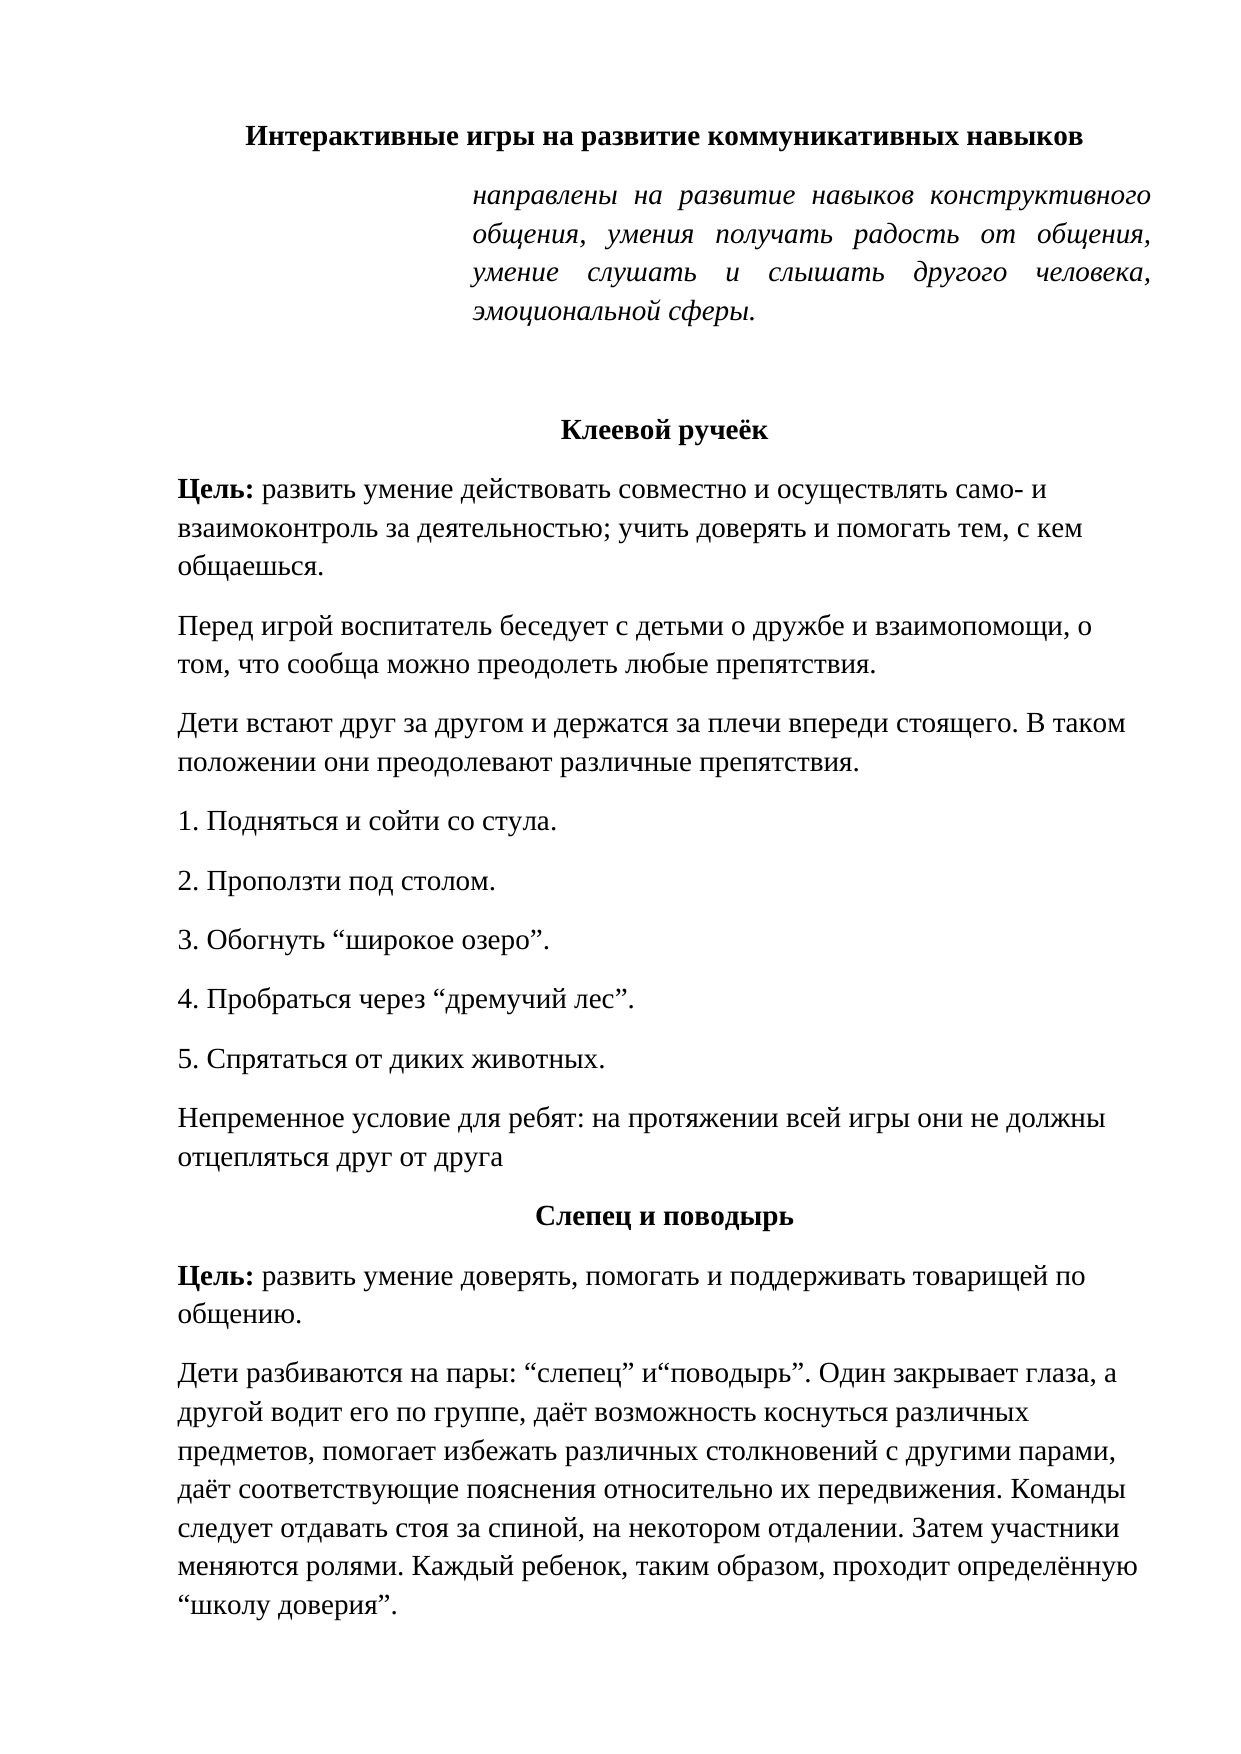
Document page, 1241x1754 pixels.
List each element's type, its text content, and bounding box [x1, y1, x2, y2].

text Слепец и поводырь [177, 1198, 1152, 1232]
text направлены на развитие навыков конструктивного общения, умения получать радость от общения, умение слушать и слышать другого человека, эмоциональной сферы. [472, 177, 1152, 327]
text 1. Подняться и сойти со стула. [177, 803, 1152, 837]
text Интерактивные игры на развитие коммуникативных навыков [177, 118, 1152, 152]
text 3. Обогнуть “широкое озеро”. [177, 922, 1152, 956]
text Дети разбиваются на пары: “слепец” и“поводырь”. Один закрывает глаза, а другой водит его по группе, даёт возможность коснуться различных предметов, помогает избежать различных столкновений с другими парами, даёт соответствующие пояснения относительно их передвижения. Команды следует отдавать стоя за спиной, на некотором отдалении. Затем участники меняются ролями. Каждый ребенок, таким образом, проходит определённую “школу доверия”. [177, 1356, 1152, 1620]
text Цель: развить умение доверять, помогать и поддерживать товарищей по общению. [177, 1258, 1152, 1330]
text 5. Спрятаться от диких животных. [177, 1041, 1152, 1074]
text Дети встают друг за другом и держатся за плечи впереди стоящего. В таком положении они преодолевают различные препятствия. [177, 706, 1152, 778]
text Непременное условие для ребят: на протяжении всей игры они не должны отцепляться друг от друга [177, 1100, 1152, 1172]
text 2. Проползти под столом. [177, 863, 1152, 896]
text 4. Пробраться через “дремучий лес”. [177, 982, 1152, 1015]
text Перед игрой воспитатель беседует с детьми о дружбе и взаимопомощи, о том, что сообща можно преодолеть любые препятствия. [177, 608, 1152, 680]
text Цель: развить умение действовать совместно и осуществлять само- и взаимоконтроль за деятельностью; учить доверять и помогать тем, с кем общаешься. [177, 471, 1152, 582]
text Клеевой ручеёк [177, 412, 1152, 445]
